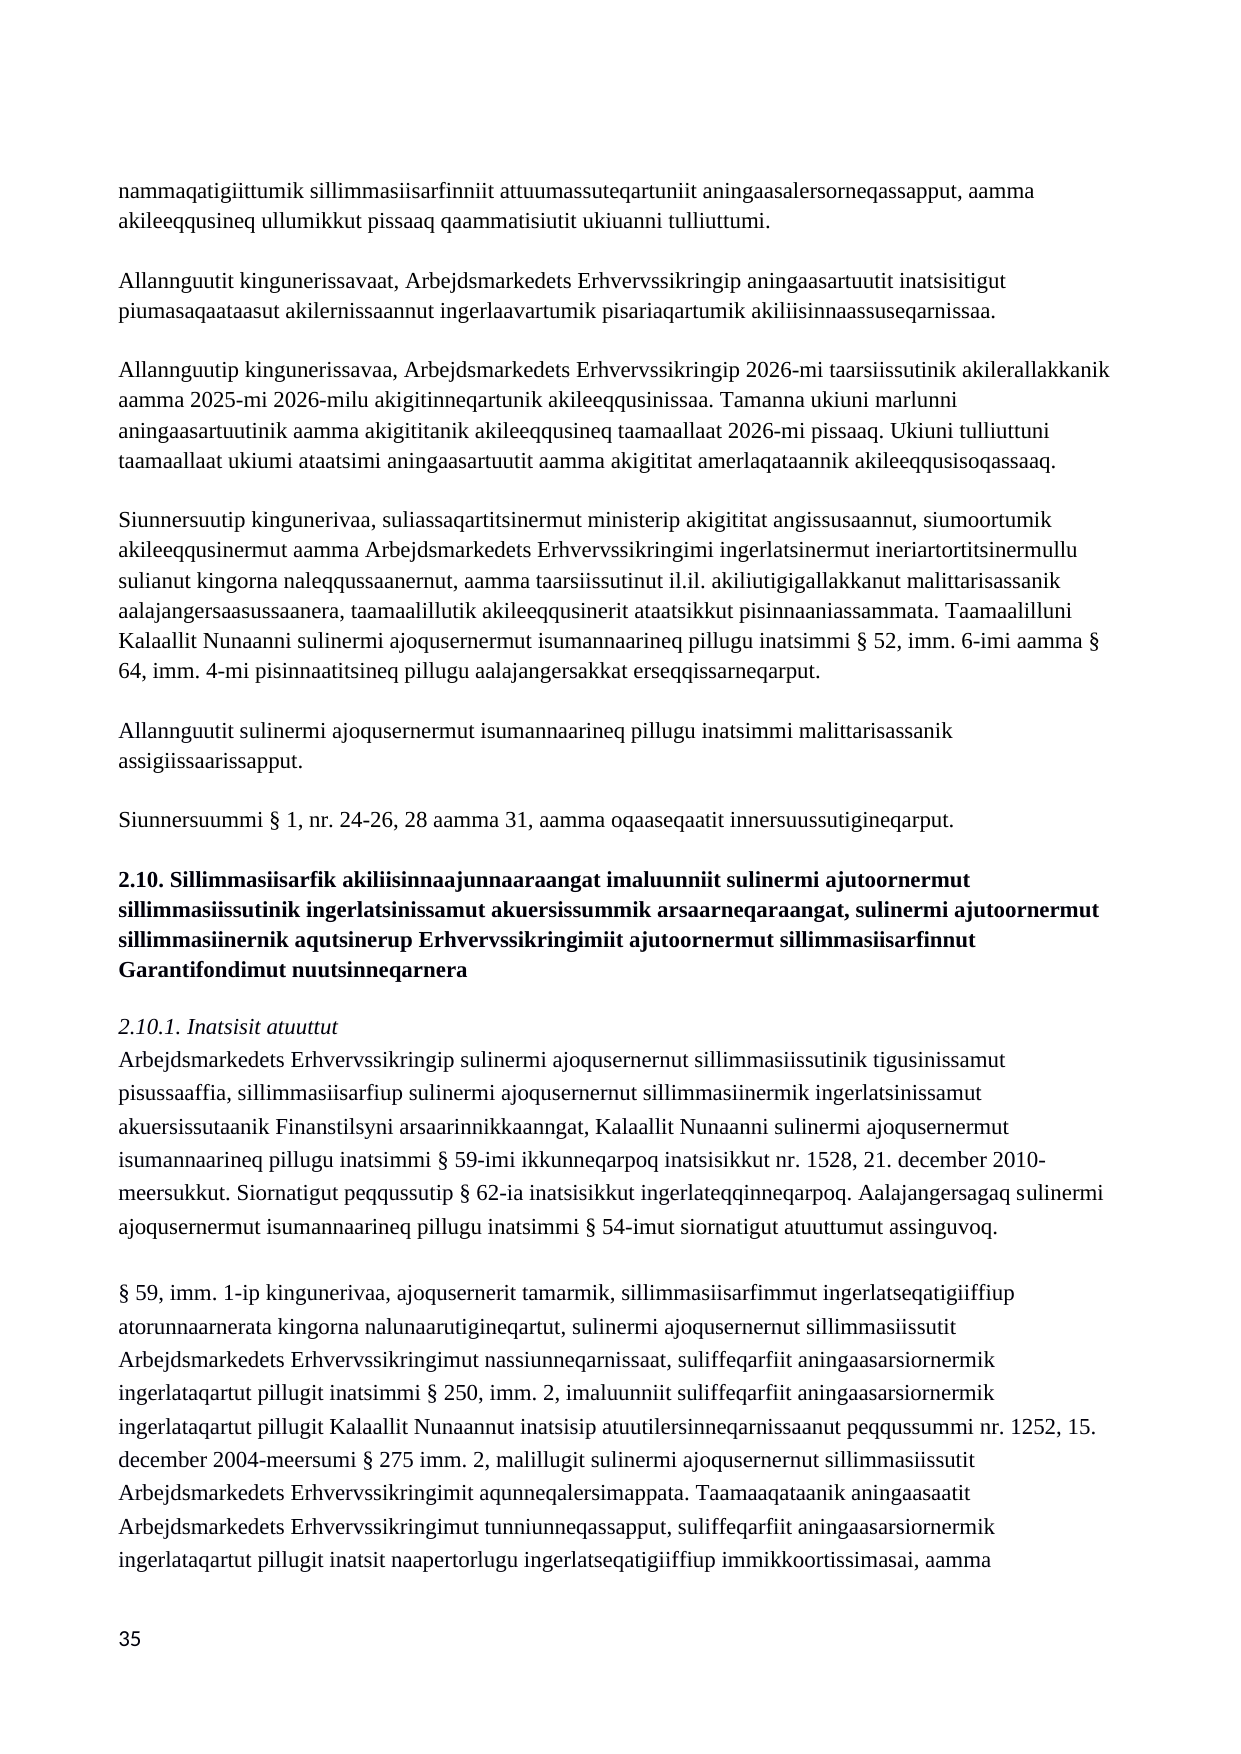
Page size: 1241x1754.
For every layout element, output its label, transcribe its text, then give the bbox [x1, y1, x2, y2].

text 2.10.1. Inatsisit atuuttut Arbejdsmarkedets Erhvervssikringip sulinermi ajoqusernernut sillimmasiissutinik tigusinissamut pisussaaffia, sillimmasiisarfiup sulinermi ajoqusernernut sillimmasiinermik ingerlatsinissamut akuersissutaanik Finanstilsyni arsaarinnikkaanngat, Kalaallit Nunaanni sulinermi ajoqusernermut isumannaarineq pillugu inatsimmi § 59-imi ikkunneqarpoq inatsisikkut nr. 1528, 21. december 2010-meersukkut. Siornatigut peqqussutip § 62-ia inatsisikkut ingerlateqqinneqarpoq. Aalajangersagaq sulinermi ajoqusernermut isumannaarineq pillugu inatsimmi § 54-imut siornatigut atuuttumut assinguvoq. [118, 1007, 1122, 1241]
text Allannguutit kingunerissavaat, Arbejdsmarkedets Erhvervssikringip aningaasartuutit inatsisitigut piumasaqaataasut akilernissaannut ingerlaavartumik pisariaqartumik akiliisinnaassuseqarnissaa. [118, 267, 1122, 323]
text 2.10. Sillimmasiisarfik akiliisinnaajunnaaraangat imaluunniit sulinermi ajutoornermut sillimmasiissutinik ingerlatsinissamut akuersissummik arsaarneqaraangat, sulinermi ajutoornermut sillimmasiinernik aqutsinerup Erhvervssikringimiit ajutoornermut sillimmasiisarfinnut Garantifondimut nuutsinneqarnera [118, 866, 1122, 983]
text Siunnersuummi § 1, nr. 24-26, 28 aamma 31, aamma oqaaseqaatit innersuussutigineqarput. [118, 806, 1122, 833]
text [118, 1274, 1122, 1574]
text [118, 177, 1122, 234]
text Allannguutip kingunerissavaa, Arbejdsmarkedets Erhvervssikringip 2026-mi taarsiissutinik akilerallakkanik aamma 2025-mi 2026-milu akigitinneqartunik akileeqqusinissaa. Tamanna ukiuni marlunni aningaasartuutinik aamma akigititanik akileeqqusineq taamaallaat 2026-mi pissaaq. Ukiuni tulliuttuni taamaallaat ukiumi ataatsimi aningaasartuutit aamma akigititat amerlaqataannik akileeqqusisoqassaaq. [118, 356, 1122, 473]
text Siunnersuutip kingunerivaa, suliassaqartitsinermut ministerip akigititat angissusaannut, siumoortumik akileeqqusinermut aamma Arbejdsmarkedets Erhvervssikringimi ingerlatsinermut ineriartortitsinermullu sulianut kingorna naleqqussaanernut, aamma taarsiissutinut il.il. akiliutigigallakkanut malittarisassanik aalajangersaasussaanera, taamaalillutik akileeqqusinerit ataatsikkut pisinnaaniassammata. Taamaalilluni Kalaallit Nunaanni sulinermi ajoqusernermut isumannaarineq pillugu inatsimmi § 52, imm. 6-imi aamma § 64, imm. 4-mi pisinnaatitsineq pillugu aalajangersakkat erseqqissarneqarput. [118, 506, 1122, 684]
text Allannguutit sulinermi ajoqusernermut isumannaarineq pillugu inatsimmi malittarisassanik assigiissaarissapput. [118, 717, 1122, 773]
